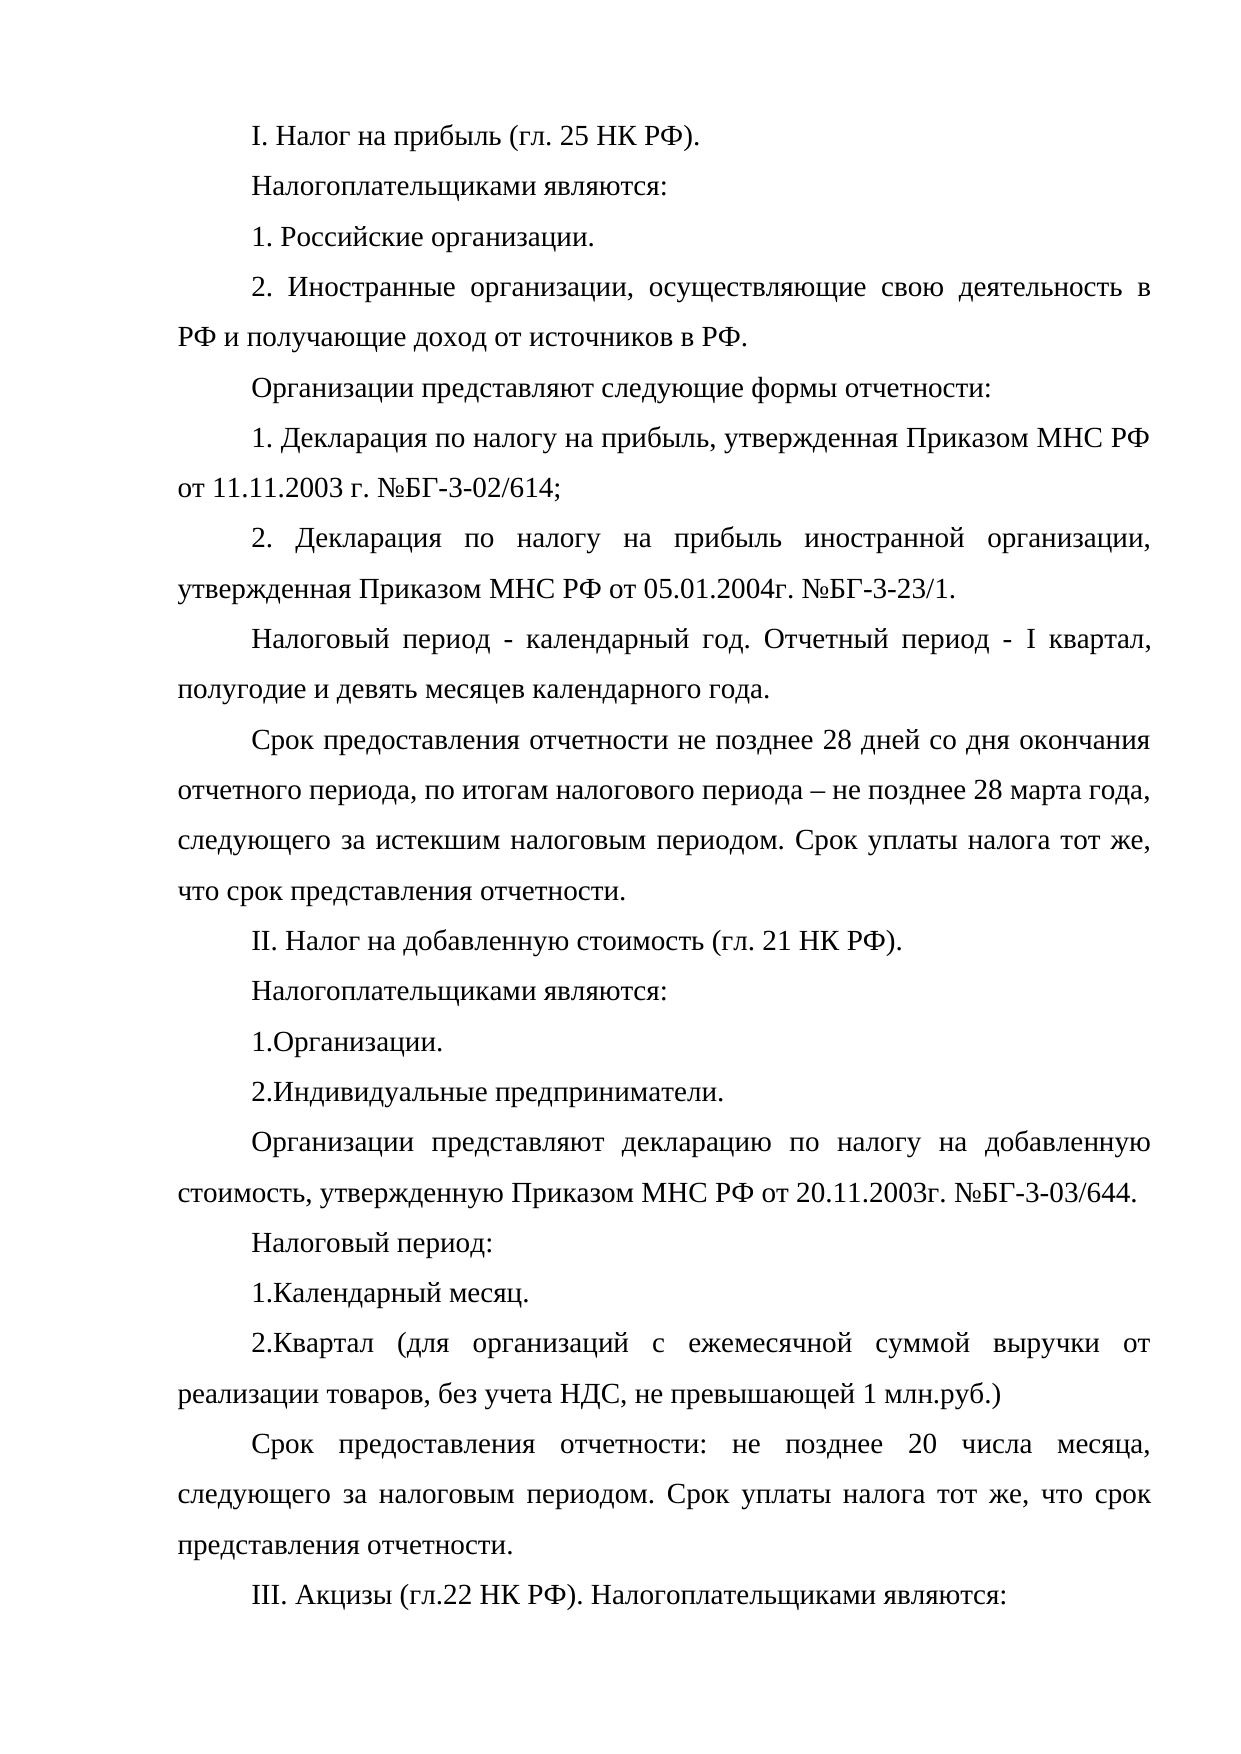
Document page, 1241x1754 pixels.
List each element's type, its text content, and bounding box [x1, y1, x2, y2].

text 1.Календарный месяц. [177, 1275, 1152, 1309]
text 2. Иностранные организации, осуществляющие свою деятельность в РФ и получающие доход от источников в РФ. [177, 269, 1152, 353]
text 1. Декларация по налогу на прибыль, утвержденная Приказом МНС РФ от 11.11.2003 г. №БГ-3-02/614; [177, 420, 1152, 504]
text 1. Российские организации. [177, 219, 1152, 252]
text Организации представляют следующие формы отчетности: [177, 370, 1152, 403]
text I. Налог на прибыль (гл. 25 НК РФ). [177, 118, 1152, 152]
text III. Акцизы (гл.22 НК РФ). Налогоплательщиками являются: [177, 1577, 1152, 1611]
text 2.Квартал (для организаций с ежемесячной суммой выручки от реализации товаров, без учета НДС, не превышающей 1 млн.руб.) [177, 1326, 1152, 1409]
text Срок предоставления отчетности не позднее 28 дней со дня окончания отчетного периода, по итогам налогового периода – не позднее 28 марта года, следующего за истекшим налоговым периодом. Срок уплаты налога тот же, что срок представления отчетности. [177, 722, 1152, 906]
text 2. Декларация по налогу на прибыль иностранной организации, утвержденная Приказом МНС РФ от 05.01.2004г. №БГ-3-23/1. [177, 521, 1152, 604]
text Налогоплательщиками являются: [177, 973, 1152, 1007]
text Срок предоставления отчетности: не позднее 20 числа месяца, следующего за налоговым периодом. Срок уплаты налога тот же, что срок представления отчетности. [177, 1426, 1152, 1560]
text II. Налог на добавленную стоимость (гл. 21 НК РФ). [177, 923, 1152, 957]
text 1.Организации. [177, 1024, 1152, 1057]
text Организации представляют декларацию по налогу на добавленную стоимость, утвержденную Приказом МНС РФ от 20.11.2003г. №БГ-3-03/644. [177, 1124, 1152, 1208]
text Налоговый период - календарный год. Отчетный период - I квартал, полугодие и девять месяцев календарного года. [177, 621, 1152, 705]
text Налогоплательщиками являются: [177, 168, 1152, 202]
text 2.Индивидуальные предприниматели. [177, 1074, 1152, 1108]
text Налоговый период: [177, 1225, 1152, 1258]
